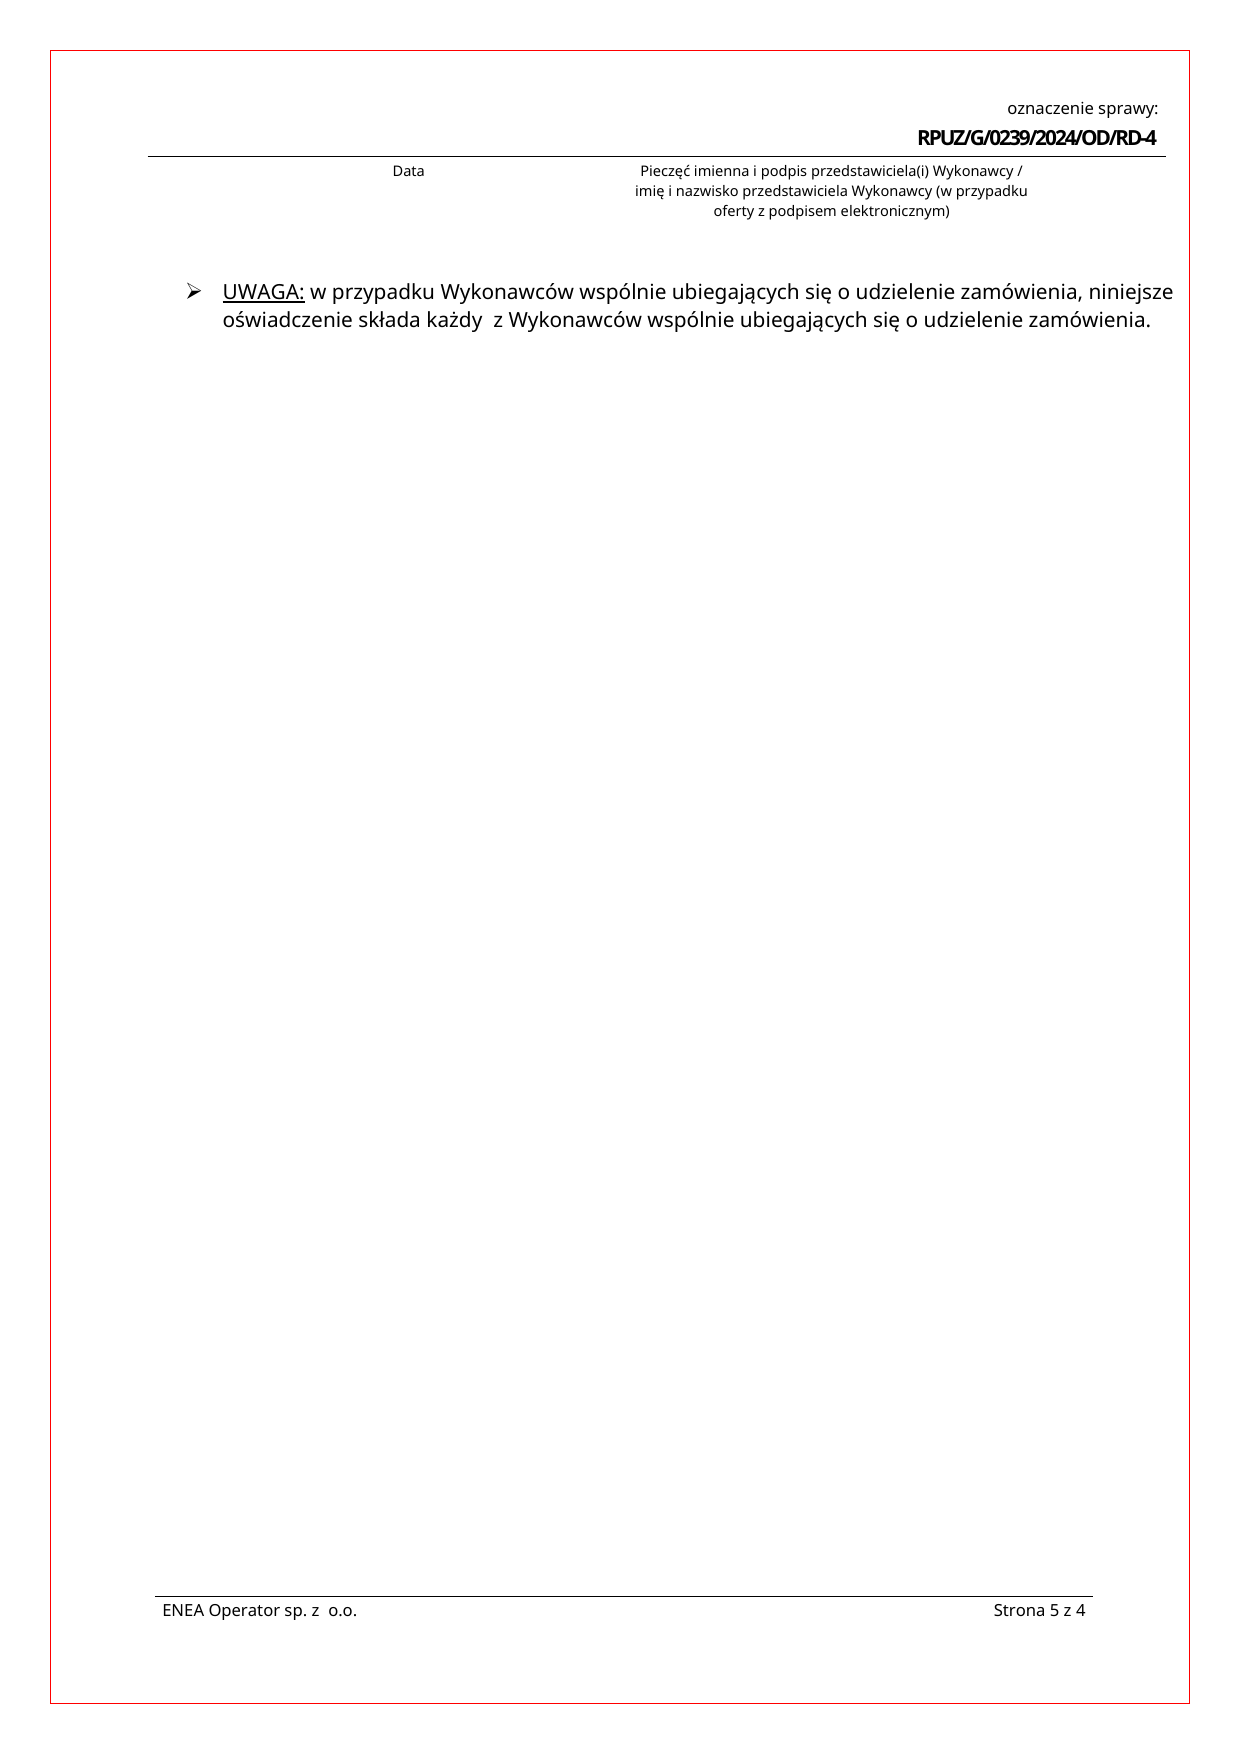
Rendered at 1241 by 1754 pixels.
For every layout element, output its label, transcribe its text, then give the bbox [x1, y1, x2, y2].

table_cell Pieczęć imienna i podpis przedstawiciela(i) Wykonawcy / imię i nazwisko przedstawiciela Wykonawcy (w przypadku oferty z podpisem elektronicznym) [620, 160, 1043, 221]
table_cell Data [197, 160, 620, 221]
list UWAGA: w przypadku Wykonawców wspólnie ubiegających się o udzielenie zamówienia, niniejsze oświadczenie składa każdy z Wykonawców wspólnie ubiegających się o udzielenie zamówienia. [185, 277, 1181, 334]
